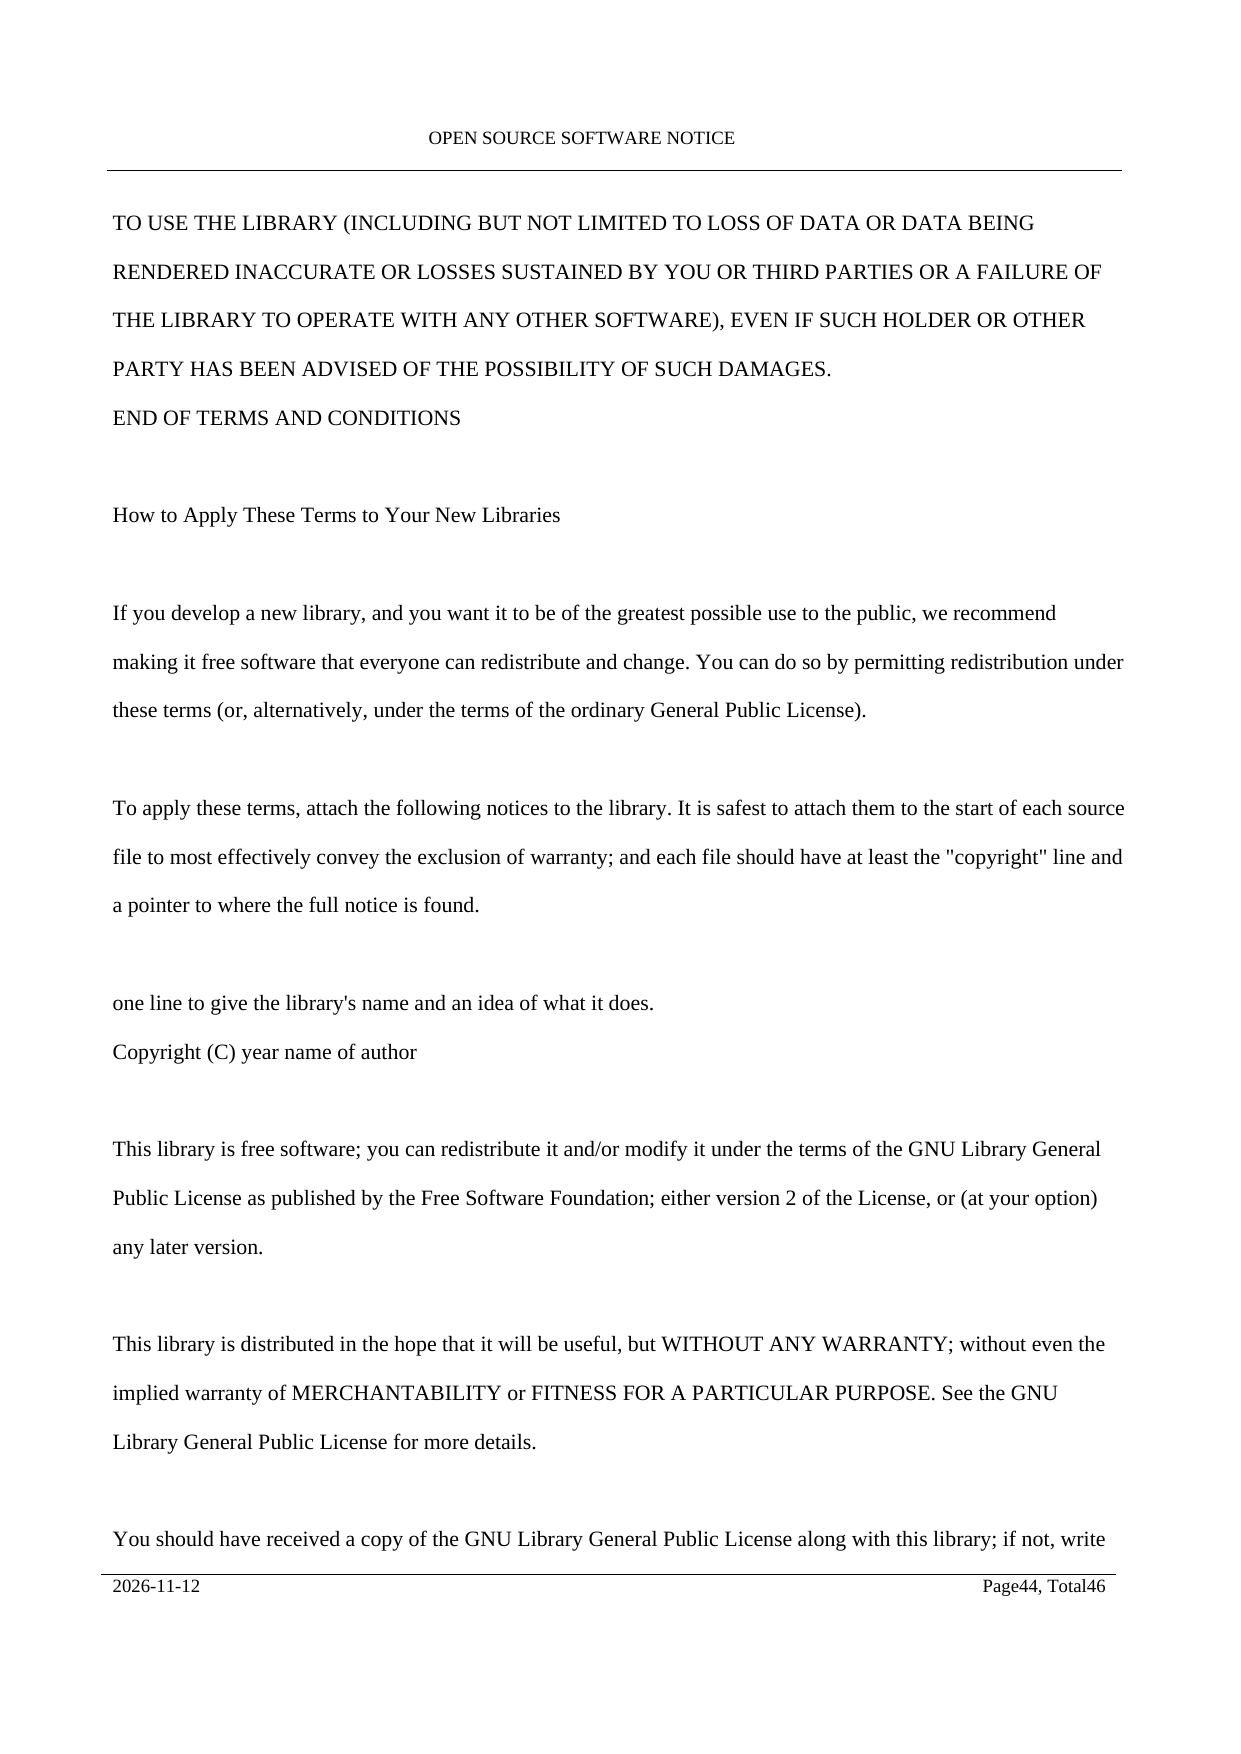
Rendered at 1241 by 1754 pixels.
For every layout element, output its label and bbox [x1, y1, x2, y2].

text [112, 206, 1128, 1555]
